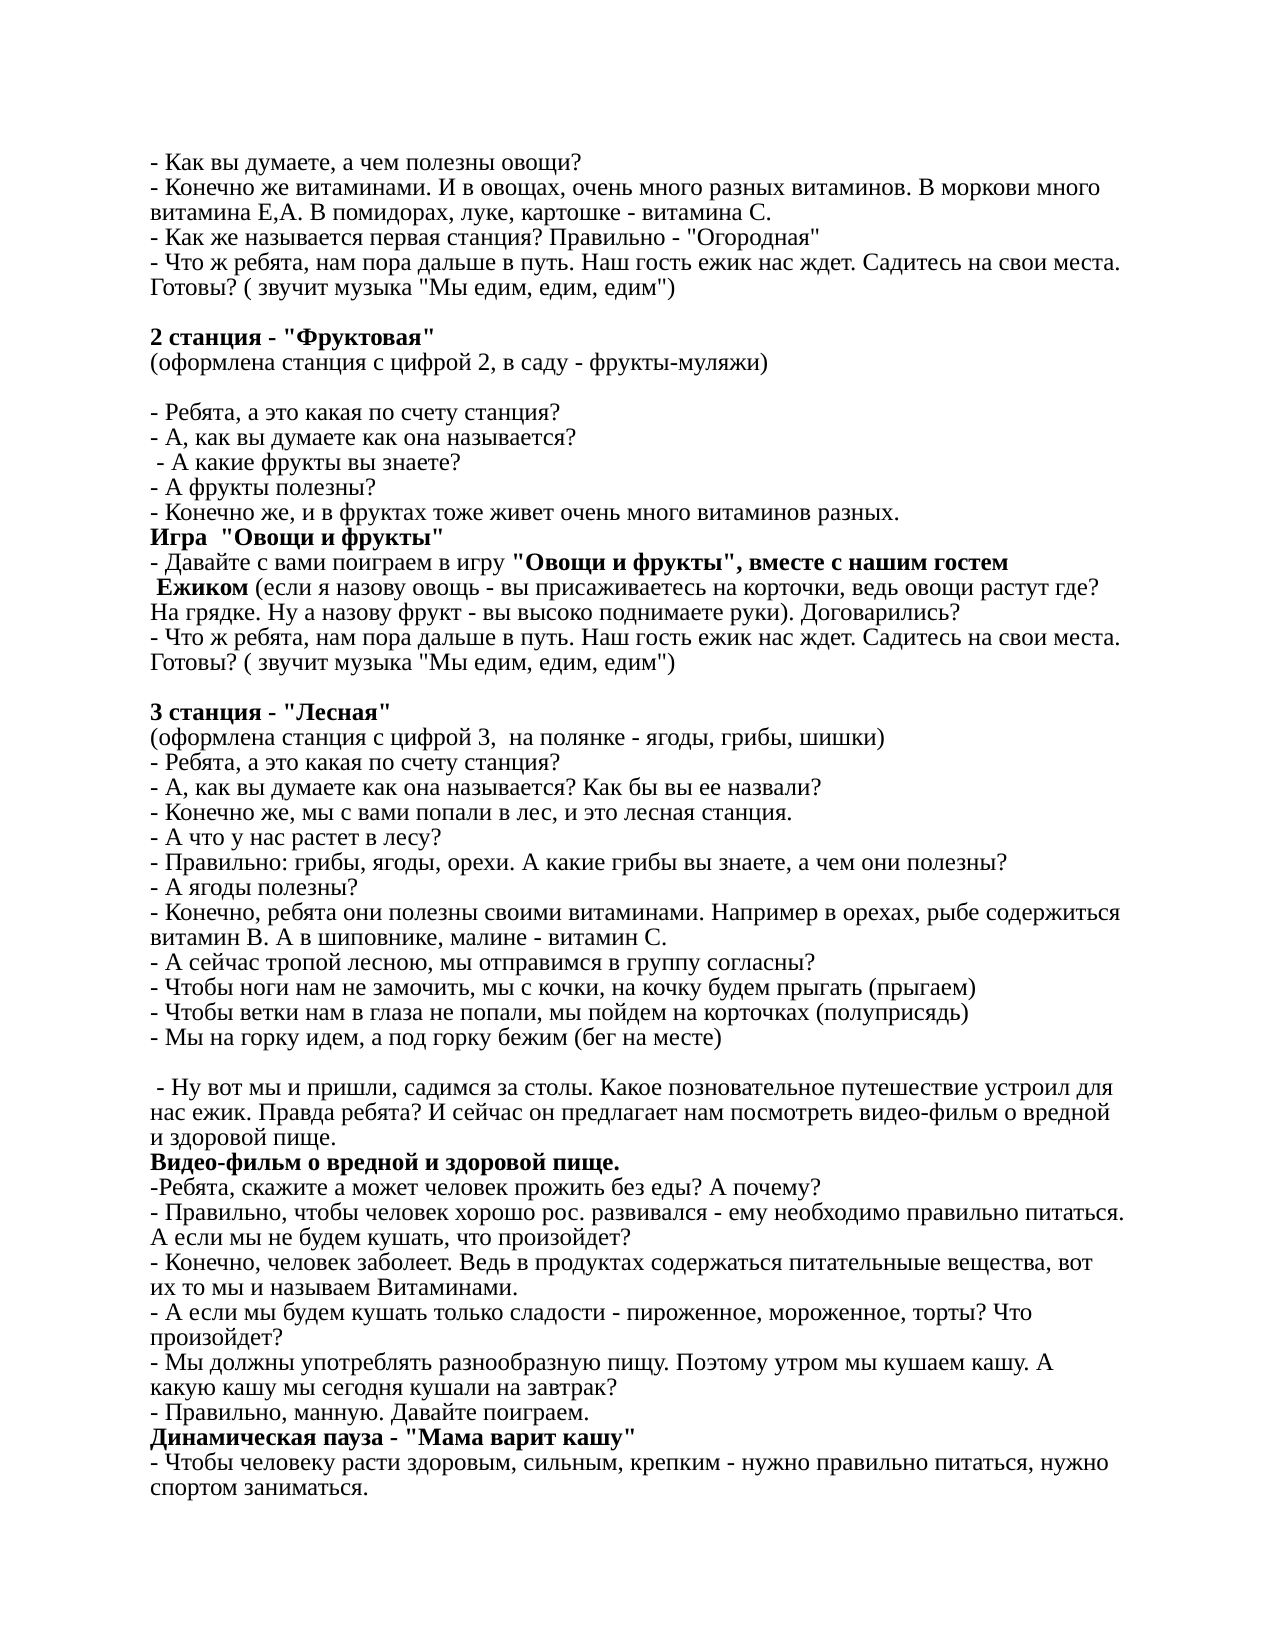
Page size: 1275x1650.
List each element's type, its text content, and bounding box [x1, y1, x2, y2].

text - Конечно же витаминами. И в овощах, очень много разных витаминов. В моркови много витамина Е,А. В помидорах, луке, картошке - витамина С. [150, 175, 1125, 225]
text 2 станция - "Фруктовая" [150, 325, 1125, 350]
text - Конечно, ребята они полезны своими витаминами. Например в орехах, рыбе содержиться витамин В. А в шиповнике, малине - витамин С. [150, 900, 1125, 950]
text - Ребята, а это какая по счету станция? [150, 750, 1125, 775]
text (оформлена станция с цифрой 3, на полянке - ягоды, грибы, шишки) [150, 725, 1125, 750]
text -Ребята, скажите а может человек прожить без еды? А почему? [150, 1175, 1125, 1200]
text - А, как вы думаете как она называется? [150, 425, 1125, 450]
text - Ребята, а это какая по счету станция? [150, 400, 1125, 425]
text 3 станция - "Лесная" [150, 700, 1125, 725]
text - А фрукты полезны? [150, 475, 1125, 500]
text - А если мы будем кушать только сладости - пироженное, мороженное, торты? Что произойдет? [150, 1300, 1125, 1350]
text Игра "Овощи и фрукты" [150, 525, 1125, 550]
text - Мы должны употреблять разнообразную пищу. Поэтому утром мы кушаем кашу. А какую кашу мы сегодня кушали на завтрак? [150, 1350, 1125, 1400]
text - Конечно же, и в фруктах тоже живет очень много витаминов разных. [150, 500, 1125, 525]
text - Ну вот мы и пришли, садимся за столы. Какое позновательное путешествие устроил для нас ежик. Правда ребята? И сейчас он предлагает нам посмотреть видео-фильм о вредной и здоровой пище. [150, 1075, 1125, 1150]
text - Мы на горку идем, а под горку бежим (бег на месте) [150, 1025, 1125, 1050]
text - Что ж ребята, нам пора дальше в путь. Наш гость ежик нас ждет. Садитесь на свои места. Готовы? ( звучит музыка "Мы едим, едим, едим") [150, 250, 1125, 300]
text - А что у нас растет в лесу? [150, 825, 1125, 850]
text - Правильно: грибы, ягоды, орехи. А какие грибы вы знаете, а чем они полезны? [150, 850, 1125, 875]
text Видео-фильм о вредной и здоровой пище. [150, 1150, 1125, 1175]
text - А сейчас тропой лесною, мы отправимся в группу согласны? [150, 950, 1125, 975]
text - Чтобы человеку расти здоровым, сильным, крепким - нужно правильно питаться, нужно спортом заниматься. [150, 1450, 1125, 1500]
text - А, как вы думаете как она называется? Как бы вы ее назвали? [150, 775, 1125, 800]
text - Давайте с вами поиграем в игру "Овощи и фрукты", вместе с нашим гостем [150, 550, 1125, 575]
text - Как вы думаете, а чем полезны овощи? [150, 150, 1125, 175]
text - Правильно, манную. Давайте поиграем. [150, 1400, 1125, 1425]
text Динамическая пауза - "Мама варит кашу" [150, 1425, 1125, 1450]
text - Конечно, человек заболеет. Ведь в продуктах содержаться питательныые вещества, вот их то мы и называем Витаминами. [150, 1250, 1125, 1300]
text - А ягоды полезны? [150, 875, 1125, 900]
text - Как же называется первая станция? Правильно - "Огородная" [150, 225, 1125, 250]
text - Чтобы ветки нам в глаза не попали, мы пойдем на корточках (полуприсядь) [150, 1000, 1125, 1025]
text - Правильно, чтобы человек хорошо рос. развивался - ему необходимо правильно питаться. А если мы не будем кушать, что произойдет? [150, 1200, 1125, 1250]
text Ежиком (если я назову овощь - вы присаживаетесь на корточки, ведь овощи растут где? На грядке. Ну а назову фрукт - вы высоко поднимаете руки). Договарились? [150, 575, 1125, 625]
text - А какие фрукты вы знаете? [150, 450, 1125, 475]
text - Что ж ребята, нам пора дальше в путь. Наш гость ежик нас ждет. Садитесь на свои места. Готовы? ( звучит музыка "Мы едим, едим, едим") [150, 625, 1125, 675]
text - Конечно же, мы с вами попали в лес, и это лесная станция. [150, 800, 1125, 825]
text (оформлена станция с цифрой 2, в саду - фрукты-муляжи) [150, 350, 1125, 375]
text - Чтобы ноги нам не замочить, мы с кочки, на кочку будем прыгать (прыгаем) [150, 975, 1125, 1000]
